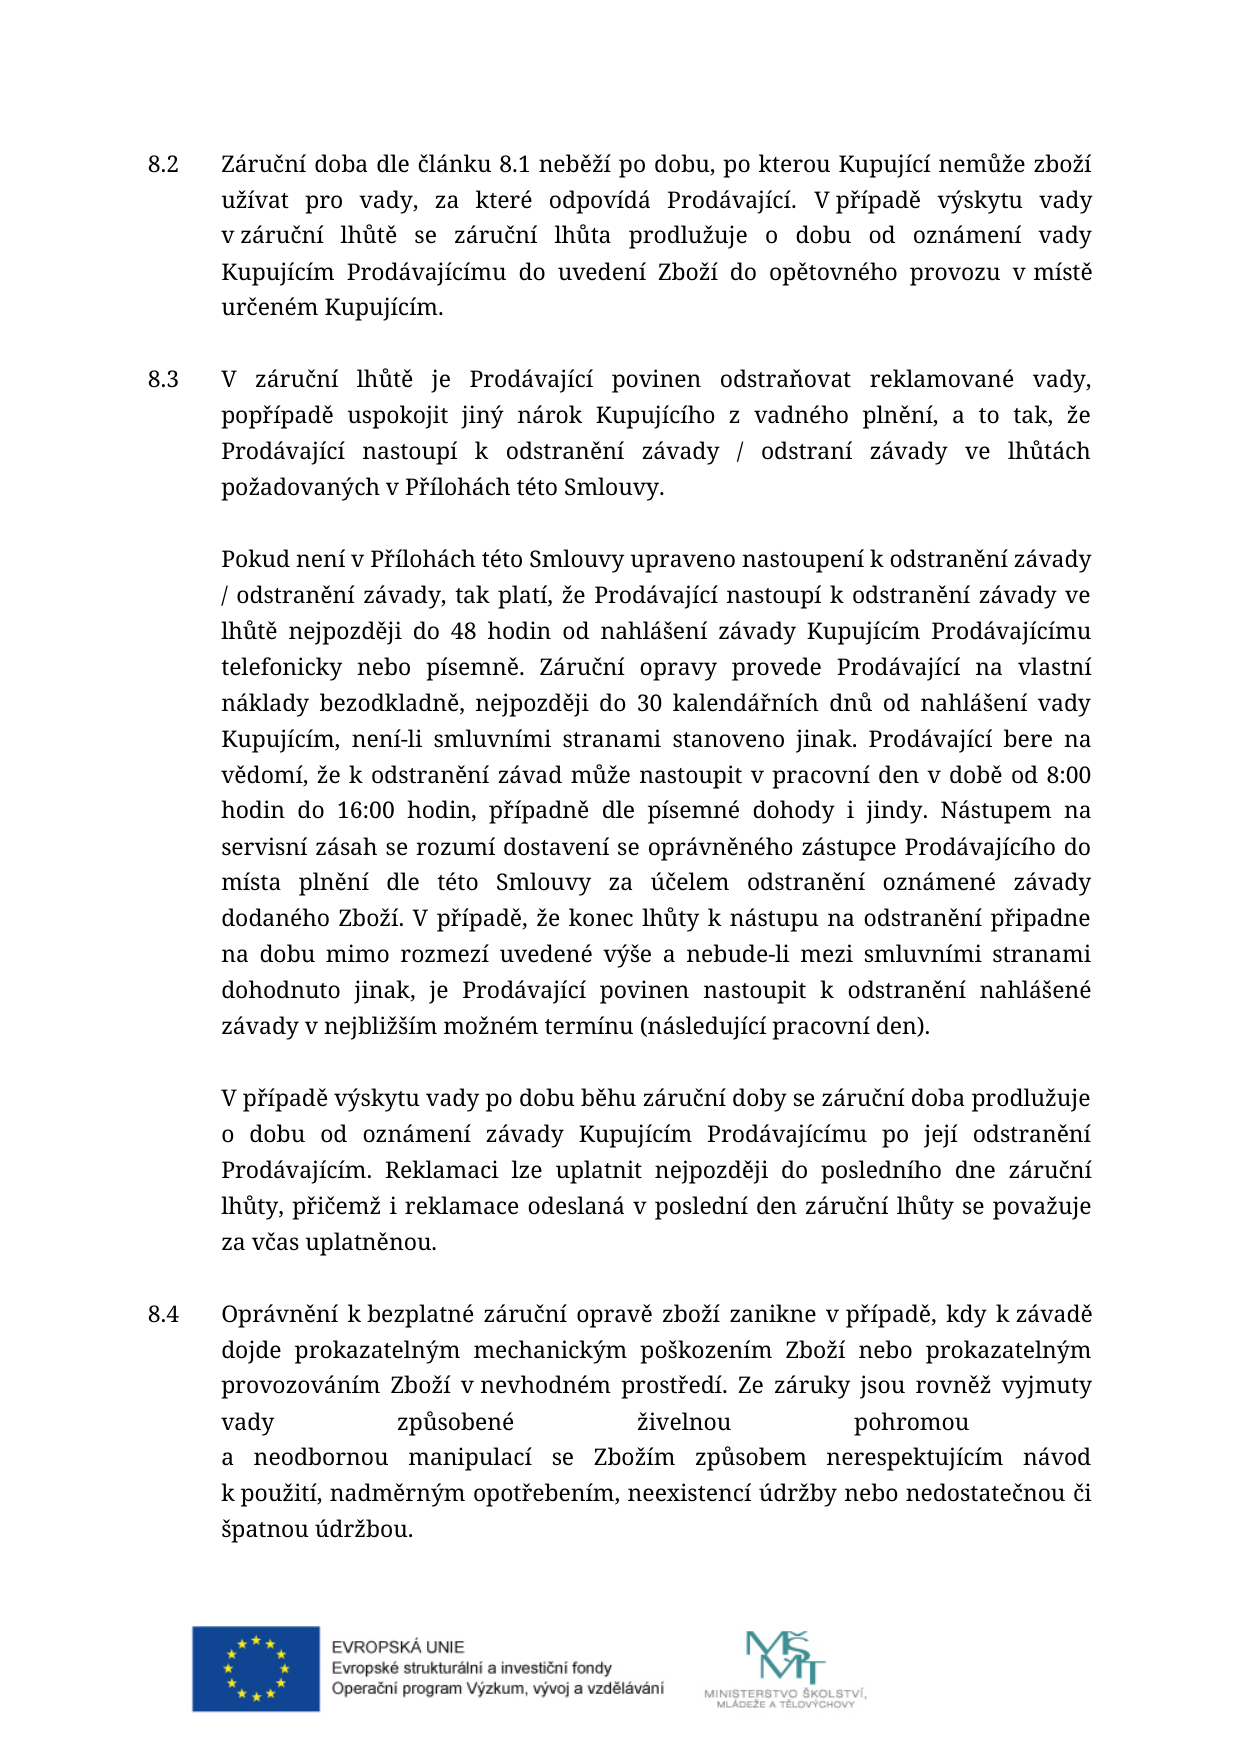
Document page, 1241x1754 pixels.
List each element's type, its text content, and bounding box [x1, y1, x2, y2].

text Pokud není v Přílohách této Smlouvy upraveno nastoupení k odstranění závady / odstranění závady, tak platí, že Prodávající nastoupí k odstranění závady ve lhůtě nejpozději do 48 hodin od nahlášení závady Kupujícím Prodávajícímu telefonicky nebo písemně. Záruční opravy provede Prodávající na vlastní náklady bezodkladně, nejpozději do 30 kalendářních dnů od nahlášení vady Kupujícím, není-li smluvními stranami stanoveno jinak. Prodávající bere na vědomí, že k odstranění závad může nastoupit v pracovní den v době od 8:00 hodin do 16:00 hodin, případně dle písemné dohody i jindy. Nástupem na servisní zásah se rozumí dostavení se oprávněného zástupce Prodávajícího do místa plnění dle této Smlouvy za účelem odstranění oznámené závady dodaného Zboží. V případě, že konec lhůty k nástupu na odstranění připadne na dobu mimo rozmezí uvedené výše a nebude-li mezi smluvními stranami dohodnuto jinak, je Prodávající povinen nastoupit k odstranění nahlášené závady v nejbližším možném termínu (následující pracovní den). [221, 543, 1093, 1041]
text 8.3 V záruční lhůtě je Prodávající povinen odstraňovat reklamované vady, popřípadě uspokojit jiný nárok Kupujícího z vadného plnění, a to tak, že Prodávající nastoupí k odstranění závady / odstraní závady ve lhůtách požadovaných v Přílohách této Smlouvy. [148, 363, 1093, 502]
text V případě výskytu vady po dobu běhu záruční doby se záruční doba prodlužuje o dobu od oznámení závady Kupujícím Prodávajícímu po její odstranění Prodávajícím. Reklamaci lze uplatnit nejpozději do posledního dne záruční lhůty, přičemž i reklamace odeslaná v poslední den záruční lhůty se považuje za včas uplatněnou. [221, 1082, 1093, 1257]
picture [147, 1585, 904, 1754]
text 8.4 Oprávnění k bezplatné záruční opravě zboží zanikne v případě, kdy k závadě dojde prokazatelným mechanickým poškozením Zboží nebo prokazatelným provozováním Zboží v nevhodném prostředí. Ze záruky jsou rovněž vyjmuty vady způsobené živelnou pohromou a neodbornou manipulací se Zbožím způsobem nerespektujícím návod k použití, nadměrným opotřebením, neexistencí údržby nebo nedostatečnou či špatnou údržbou. [148, 1298, 1093, 1544]
text 8.2 Záruční doba dle článku 8.1 neběží po dobu, po kterou Kupující nemůže zboží užívat pro vady, za které odpovídá Prodávající. V případě výskytu vady v záruční lhůtě se záruční lhůta prodlužuje o dobu od oznámení vady Kupujícím Prodávajícímu do uvedení Zboží do opětovného provozu v místě určeném Kupujícím. [148, 148, 1093, 323]
